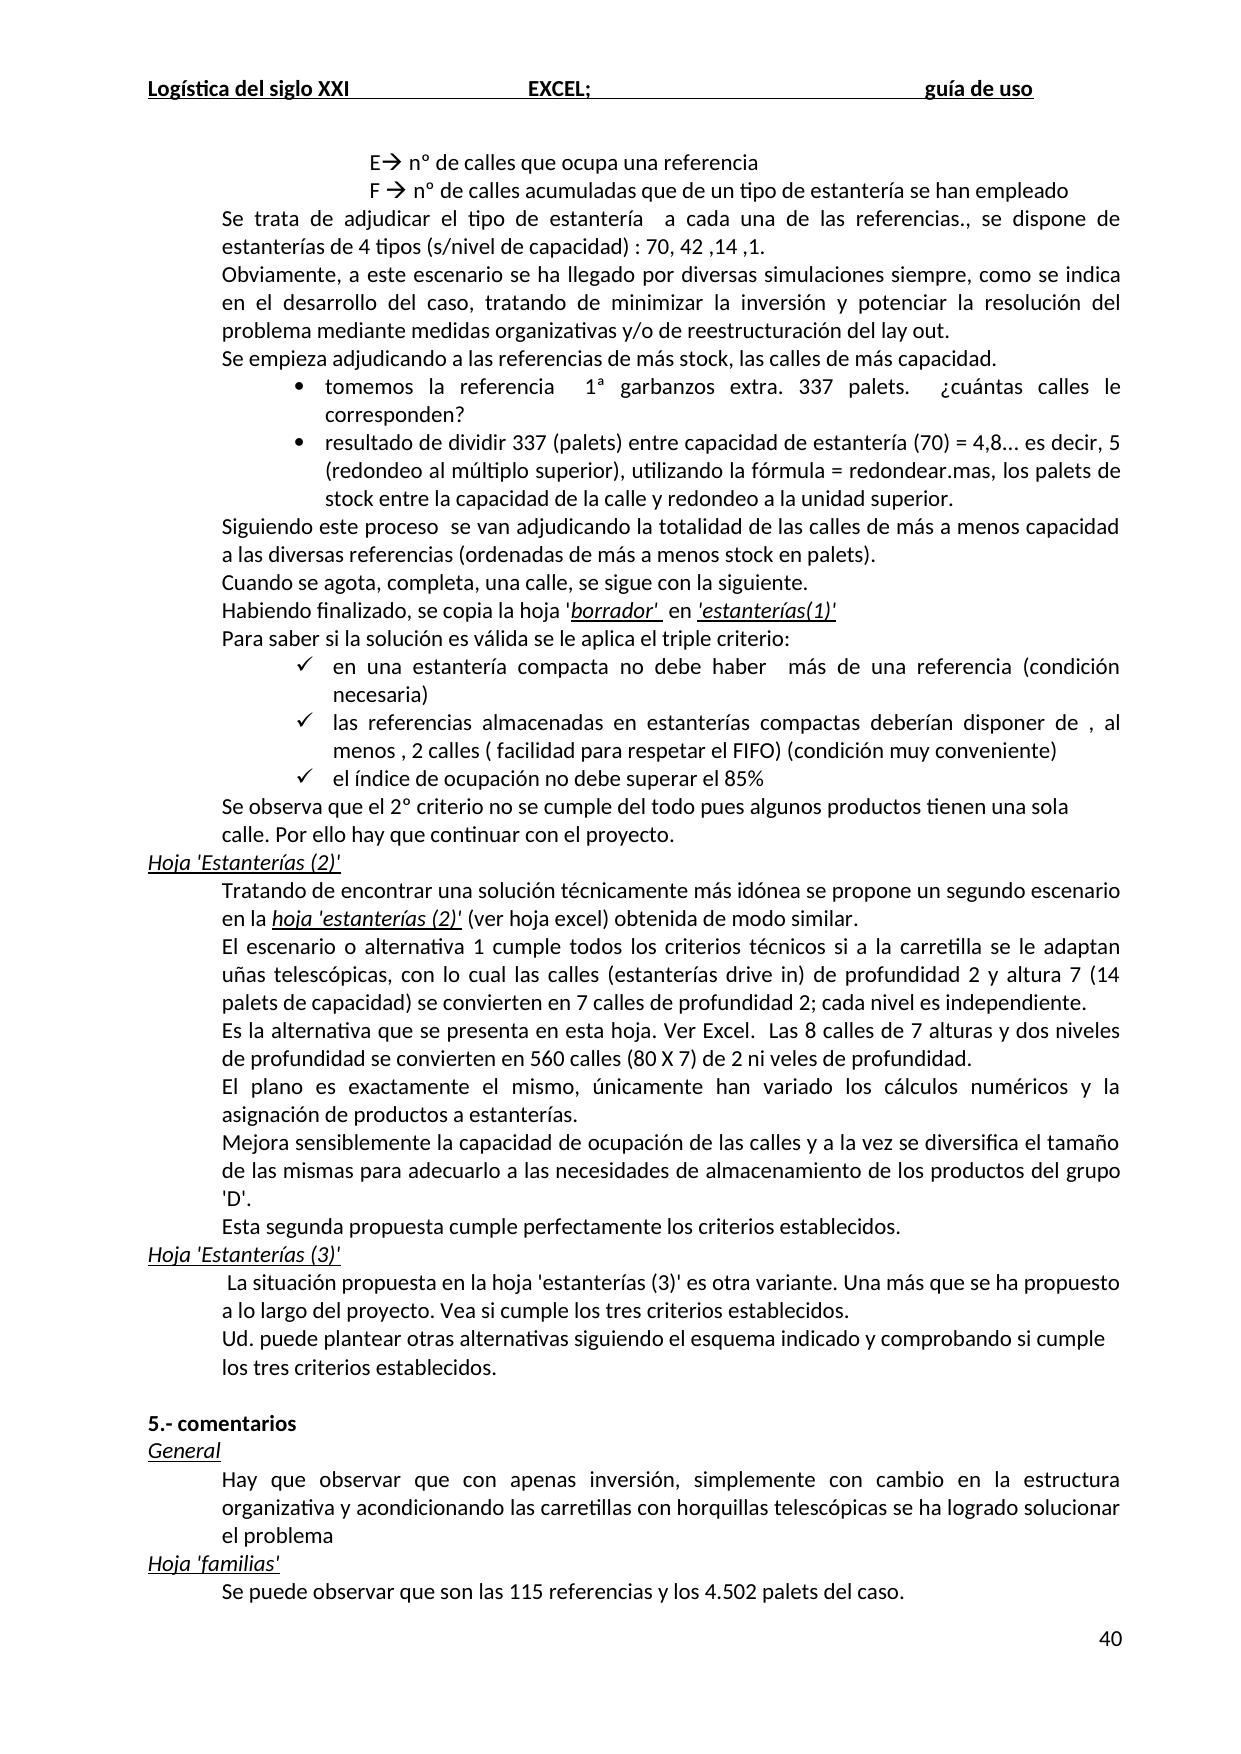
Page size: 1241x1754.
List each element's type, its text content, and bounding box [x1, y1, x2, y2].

list el índice de ocupación no debe superar el 85% [295, 764, 1122, 792]
text Mejora sensiblemente la capacidad de ocupación de las calles y a la vez se diversifica el tamaño de las mismas para adecuarlo a las necesidades de almacenamiento de los productos del grupo 'D'. [222, 1128, 1122, 1212]
list en una estantería compacta no debe haber más de una referencia (condición necesaria) [295, 652, 1122, 708]
text Hoja 'Estanterías (2)' [148, 848, 1122, 876]
text Siguiendo este proceso se van adjudicando la totalidad de las calles de más a menos capacidad a las diversas referencias (ordenadas de más a menos stock en palets). [222, 512, 1122, 568]
text El escenario o alternativa 1 cumple todos los criterios técnicos si a la carretilla se le adaptan uñas telescópicas, con lo cual las calles (estanterías drive in) de profundidad 2 y altura 7 (14 palets de capacidad) se convierten en 7 calles de profundidad 2; cada nivel es independiente. [222, 932, 1122, 1016]
text Se trata de adjudicar el tipo de estantería a cada una de las referencias., se dispone de estanterías de 4 tipos (s/nivel de capacidad) : 70, 42 ,14 ,1. [222, 204, 1122, 260]
text Ud. puede plantear otras alternativas siguiendo el esquema indicado y comprobando si cumple los tres criterios establecidos. [222, 1324, 1122, 1381]
text Esta segunda propuesta cumple perfectamente los criterios establecidos. [222, 1212, 1122, 1241]
text El plano es exactamente el mismo, únicamente han variado los cálculos numéricos y la asignación de productos a estanterías. [222, 1072, 1122, 1128]
text General [148, 1437, 1122, 1465]
text Obviamente, a este escenario se ha llegado por diversas simulaciones siempre, como se indica en el desarrollo del caso, tratando de minimizar la inversión y potenciar la resolución del problema mediante medidas organizativas y/o de reestructuración del lay out. [222, 260, 1122, 344]
text Cuando se agota, completa, una calle, se sigue con la siguiente. [222, 568, 1122, 596]
text Hoja 'Estanterías (3)' [148, 1241, 1122, 1268]
list tomemos la referencia 1ª garbanzos extra. 337 palets. ¿cuántas calles le corresponden? [295, 372, 1122, 428]
text La situación propuesta en la hoja 'estanterías (3)' es otra variante. Una más que se ha propuesto a lo largo del proyecto. Vea si cumple los tres criterios establecidos. [222, 1268, 1122, 1324]
text Hoja 'familias' [148, 1549, 1122, 1577]
list resultado de dividir 337 (palets) entre capacidad de estantería (70) = 4,8... es decir, 5 (redondeo al múltiplo superior), utilizando la fórmula = redondear.mas, los palets de stock entre la capacidad de la calle y redondeo a la unidad superior. [295, 428, 1122, 512]
text Tratando de encontrar una solución técnicamente más idónea se propone un segundo escenario en la hoja 'estanterías (2)' (ver hoja excel) obtenida de modo similar. [222, 876, 1122, 932]
text F nº de calles acumuladas que de un tipo de estantería se han empleado [369, 176, 1122, 204]
text Habiendo finalizado, se copia la hoja 'borrador' en 'estanterías(1)' [222, 596, 1122, 624]
text 5.- comentarios [148, 1409, 1122, 1437]
list las referencias almacenadas en estanterías compactas deberían disponer de , al menos , 2 calles ( facilidad para respetar el FIFO) (condición muy conveniente) [295, 708, 1122, 764]
text Se observa que el 2º criterio no se cumple del todo pues algunos productos tienen una sola calle. Por ello hay que continuar con el proyecto. [222, 792, 1122, 848]
text Es la alternativa que se presenta en esta hoja. Ver Excel. Las 8 calles de 7 alturas y dos niveles de profundidad se convierten en 560 calles (80 X 7) de 2 ni veles de profundidad. [222, 1016, 1122, 1072]
text Para saber si la solución es válida se le aplica el triple criterio: [222, 624, 1122, 652]
text Se puede observar que son las 115 referencias y los 4.502 palets del caso. [222, 1577, 1122, 1605]
text Hay que observar que con apenas inversión, simplemente con cambio en la estructura organizativa y acondicionando las carretillas con horquillas telescópicas se ha logrado solucionar el problema [222, 1465, 1122, 1549]
text E nº de calles que ocupa una referencia [369, 148, 1122, 176]
text Se empieza adjudicando a las referencias de más stock, las calles de más capacidad. [222, 344, 1122, 372]
